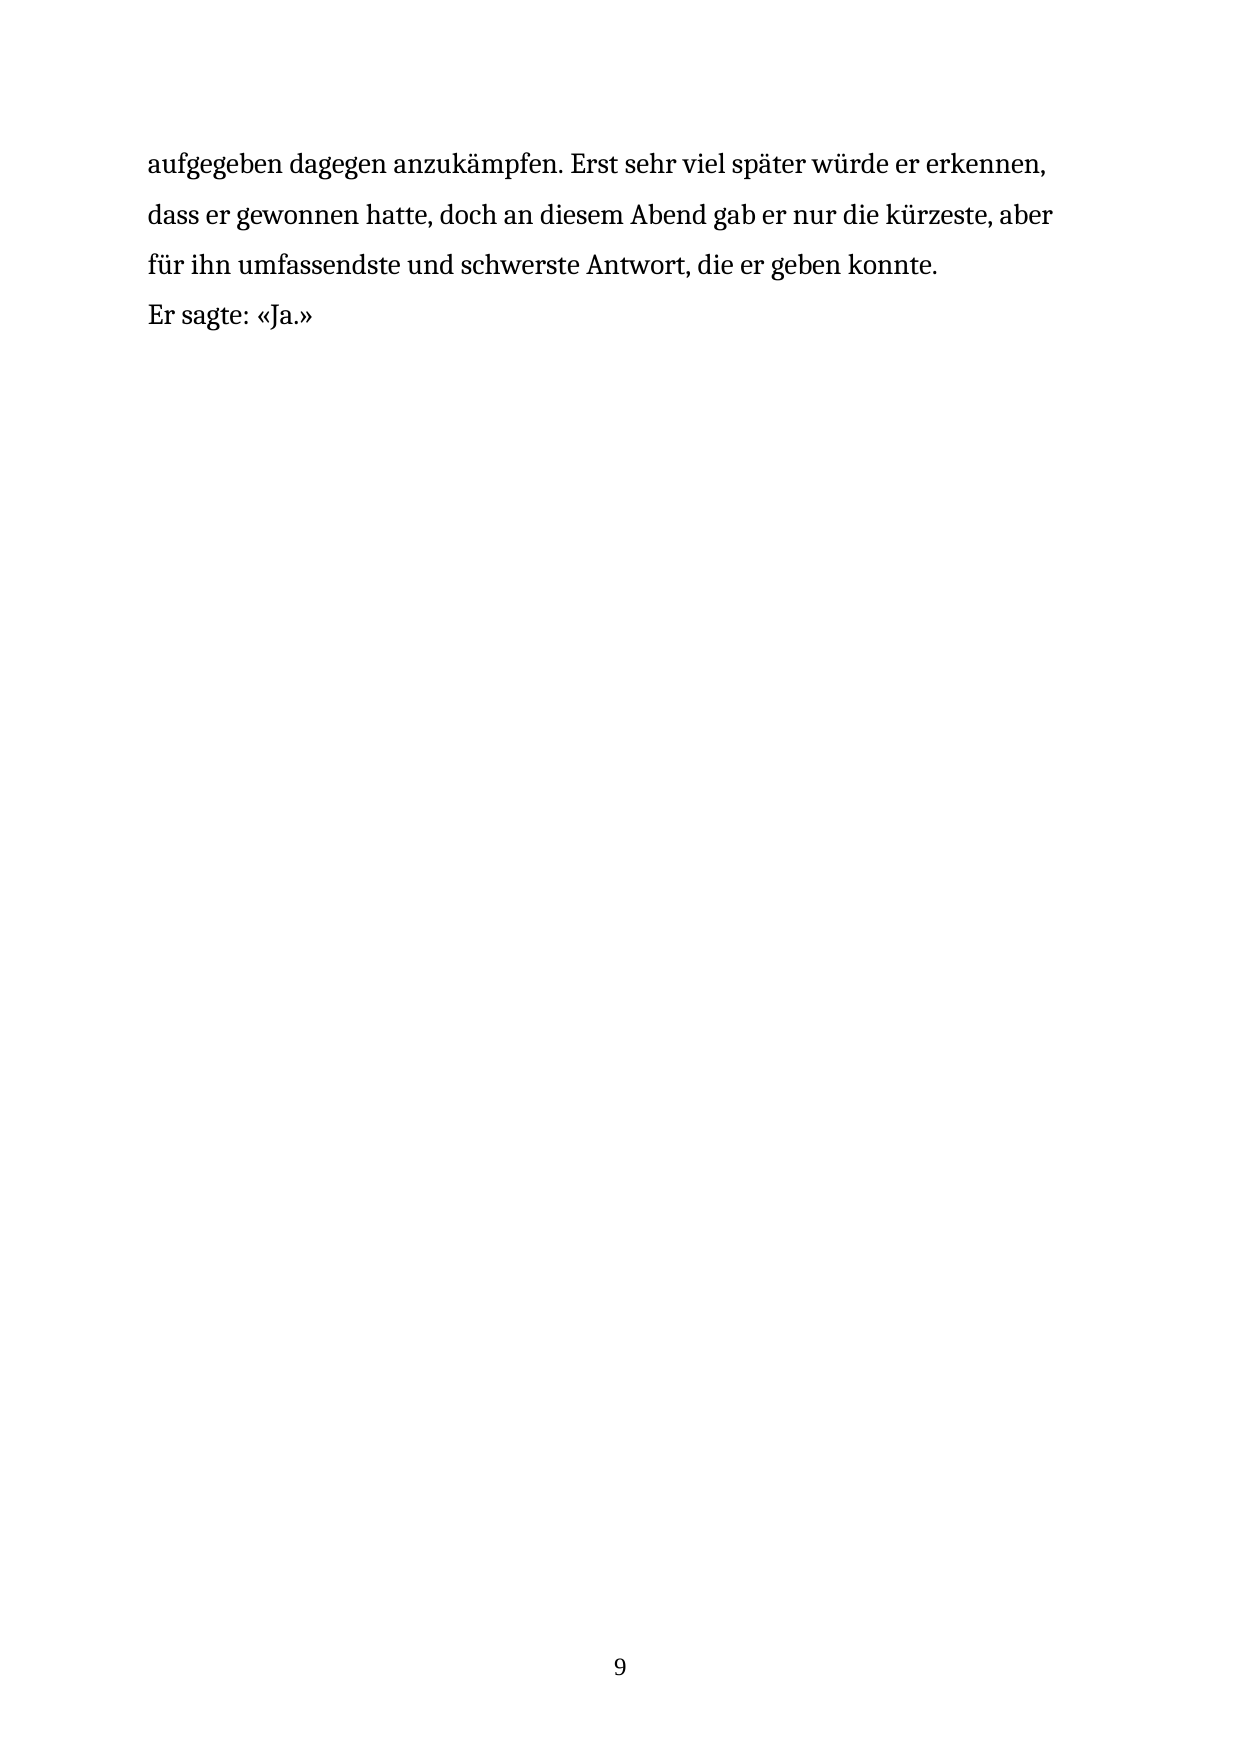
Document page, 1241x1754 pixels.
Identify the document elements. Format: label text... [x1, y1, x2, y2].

text Er sagte: «Ja.» [148, 298, 1093, 332]
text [148, 148, 1093, 282]
